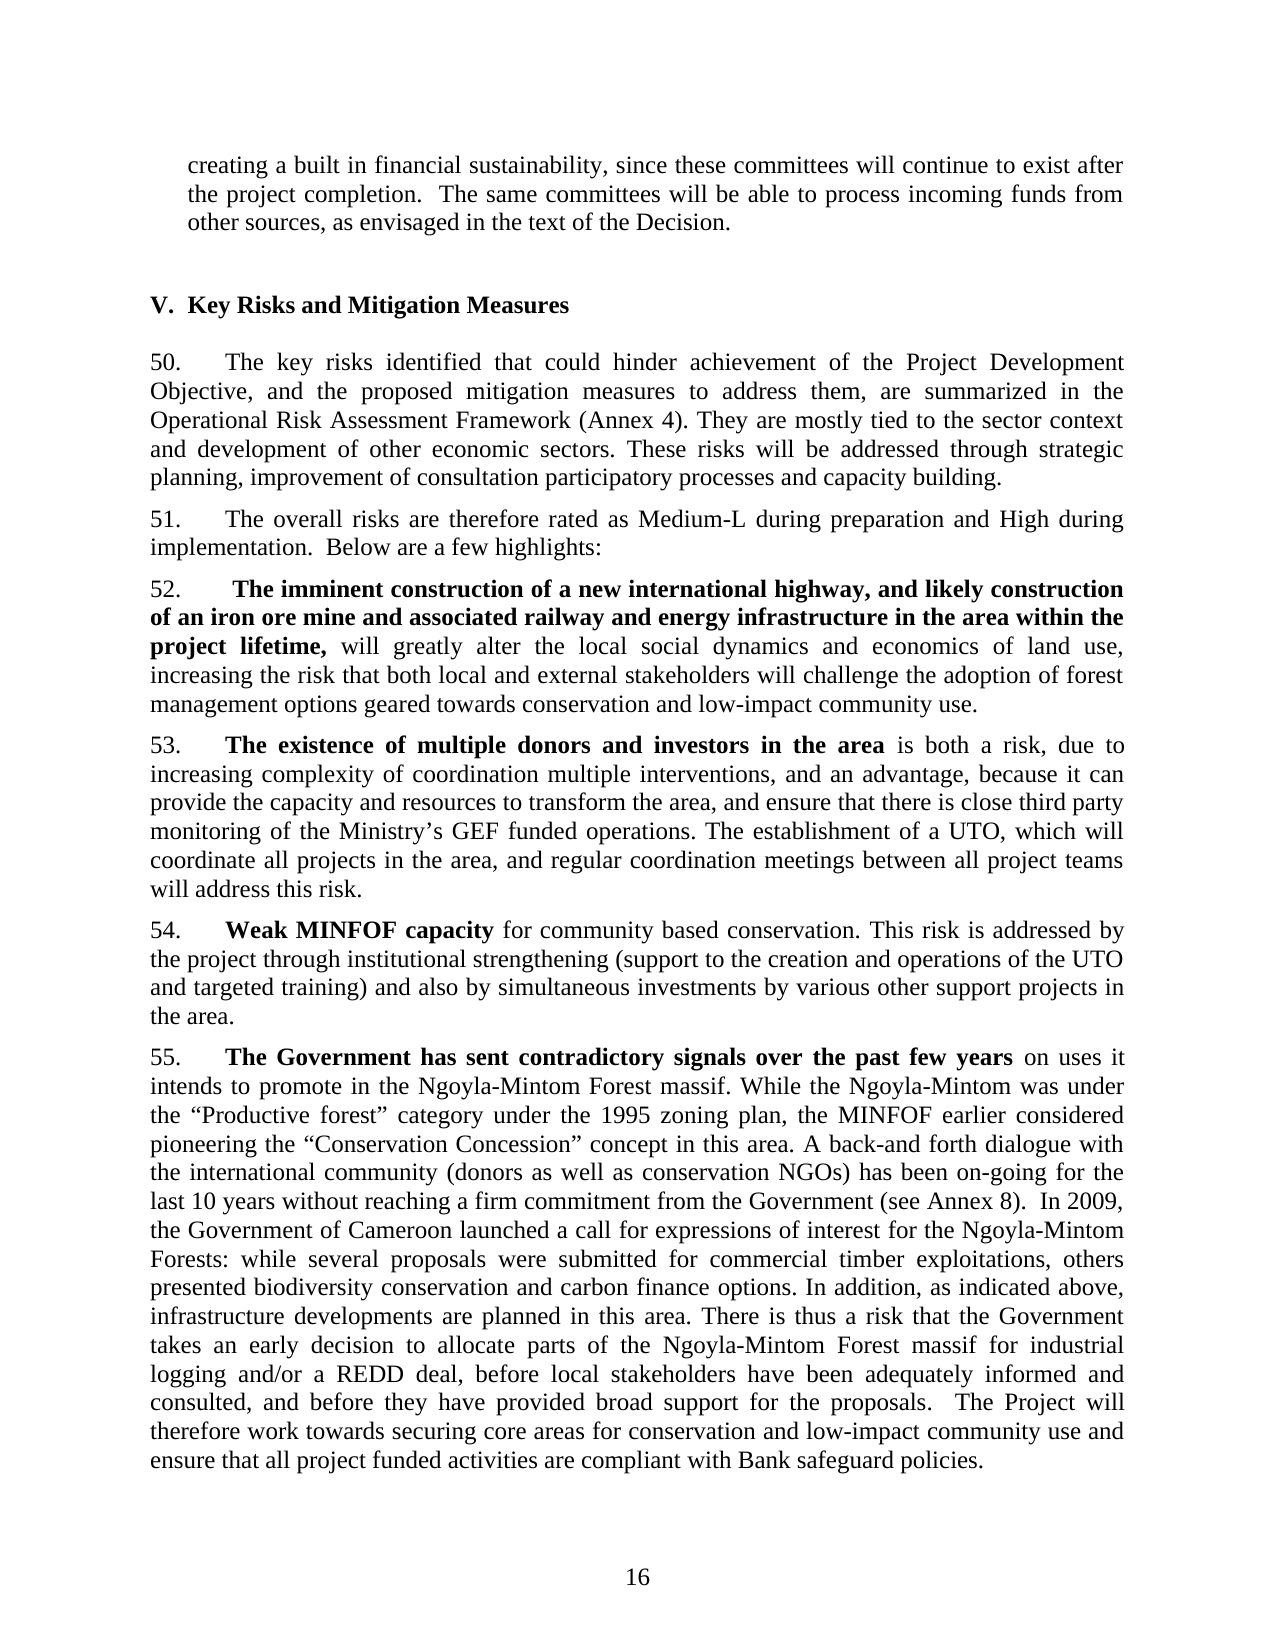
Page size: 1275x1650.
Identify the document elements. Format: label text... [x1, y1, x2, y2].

list The Government has sent contradictory signals over the past few years on uses it intends to promote in the Ngoyla-Mintom Forest massif. While the Ngoyla-Mintom was under the “Productive forest” category under the 1995 zoning plan, the MINFOF earlier considered pioneering the “Conservation Concession” concept in this area. A back-and forth dialogue with the international community (donors as well as conservation NGOs) has been on-going for the last 10 years without reaching a firm commitment from the Government (see Annex 8). In 2009, the Government of Cameroon launched a call for expressions of interest for the Ngoyla-Mintom Forests: while several proposals were submitted for commercial timber exploitations, others presented biodiversity conservation and carbon finance options. In addition, as indicated above, infrastructure developments are planned in this area. There is thus a risk that the Government takes an early decision to allocate parts of the Ngoyla-Mintom Forest massif for industrial logging and/or a REDD deal, before local stakeholders have been adequately informed and consulted, and before they have provided broad support for the proposals. The Project will therefore work towards securing core areas for conservation and low-impact community use and ensure that all project funded activities are compliant with Bank safeguard policies. [150, 1042, 1125, 1474]
list Weak MINFOF capacity for community based conservation. This risk is addressed by the project through institutional strengthening (support to the creation and operations of the UTO and targeted training) and also by simultaneous investments by various other support projects in the area. [150, 915, 1125, 1030]
subtitle Key Risks and Mitigation Measures [150, 290, 1125, 319]
list The existence of multiple donors and investors in the area is both a risk, due to increasing complexity of coordination multiple interventions, and an advantage, because it can provide the capacity and resources to transform the area, and ensure that there is close third party monitoring of the Ministry’s GEF funded operations. The establishment of a UTO, which will coordinate all projects in the area, and regular coordination meetings between all project teams will address this risk. [150, 730, 1125, 902]
list The key risks identified that could hinder achievement of the Project Development Objective, and the proposed mitigation measures to address them, are summarized in the Operational Risk Assessment Framework (Annex 4). They are mostly tied to the sector context and development of other economic sectors. These risks will be addressed through strategic planning, improvement of consultation participatory processes and capacity building. [150, 347, 1125, 491]
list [150, 150, 1125, 236]
list The imminent construction of a new international highway, and likely construction of an iron ore mine and associated railway and energy infrastructure in the area within the project lifetime, will greatly alter the local social dynamics and economics of land use, increasing the risk that both local and external stakeholders will challenge the adoption of forest management options geared towards conservation and low-impact community use. [150, 574, 1125, 717]
list The overall risks are therefore rated as Medium-L during preparation and High during implementation. Below are a few highlights: [150, 504, 1125, 561]
